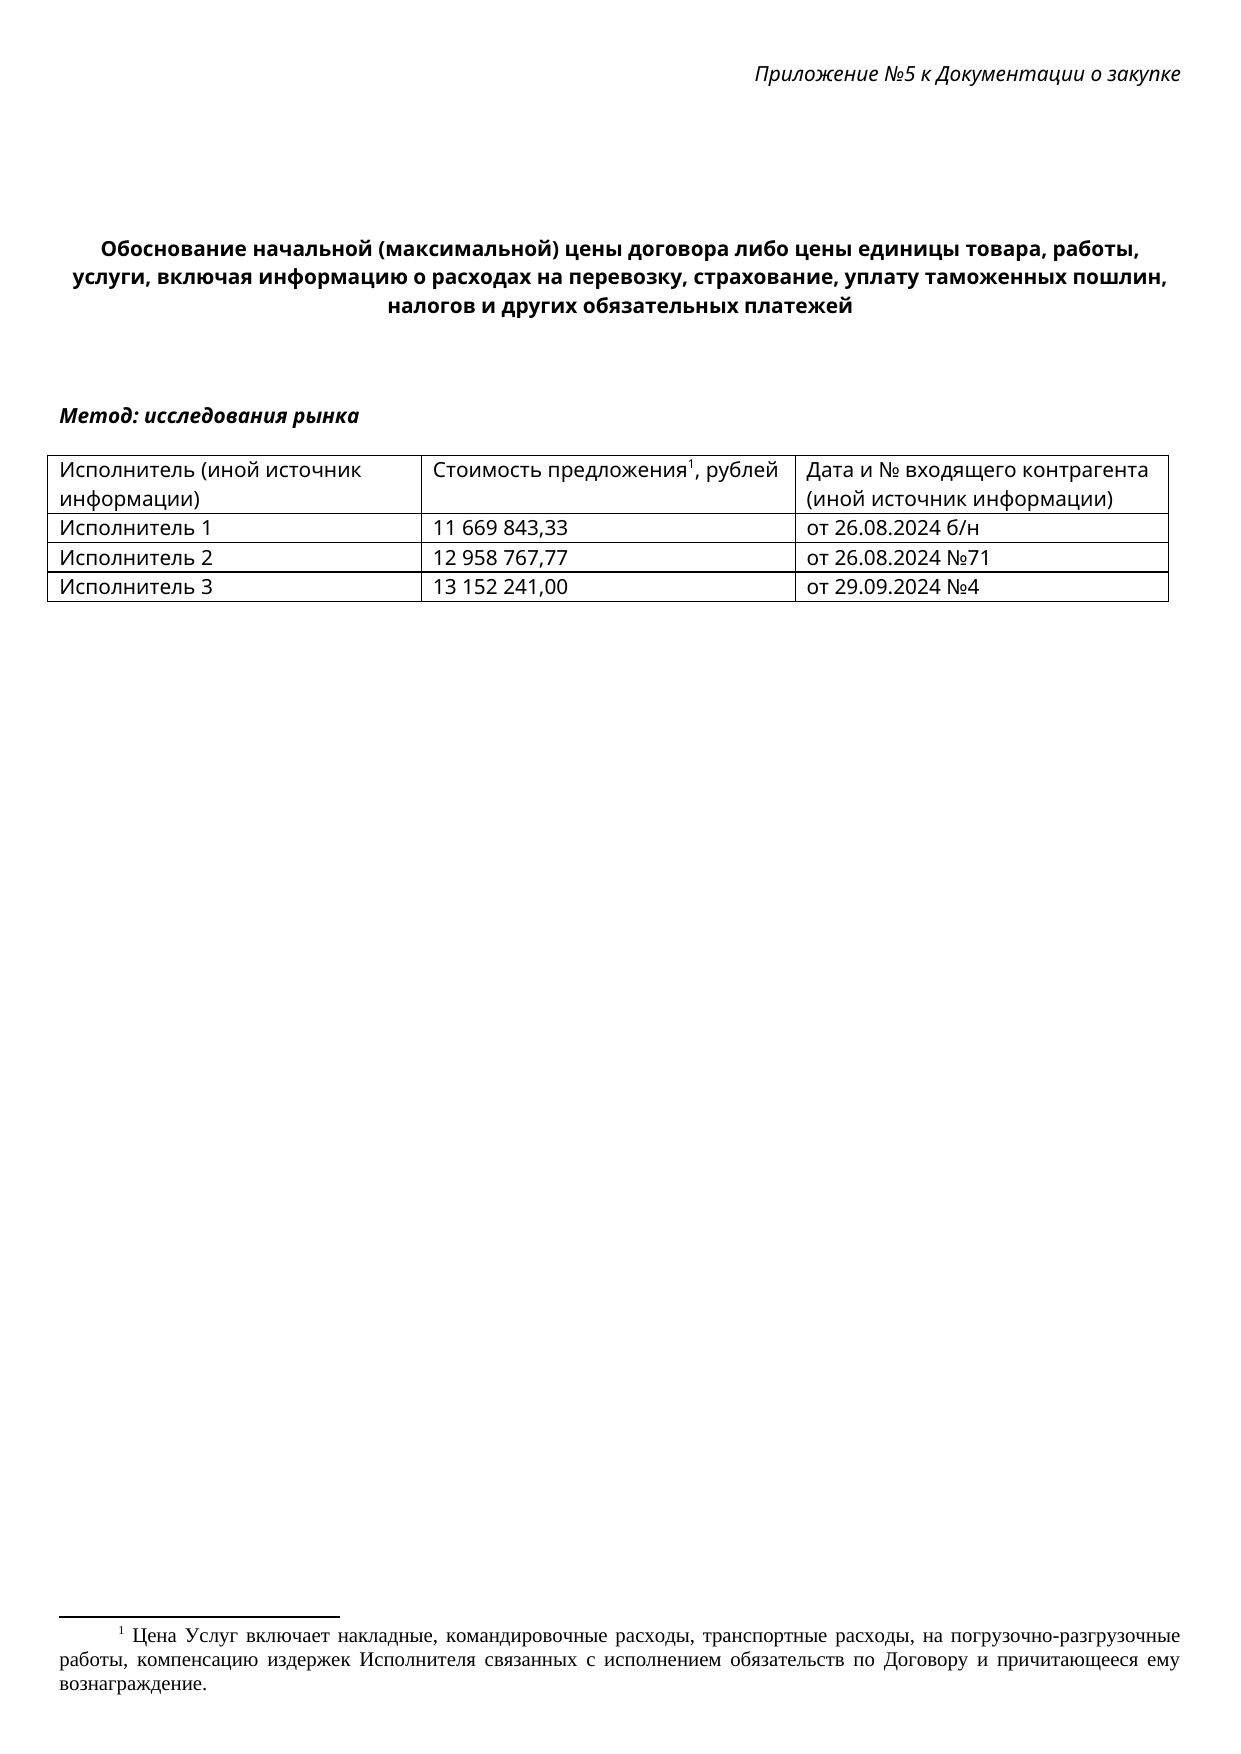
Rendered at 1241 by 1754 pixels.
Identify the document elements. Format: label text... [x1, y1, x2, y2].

table_cell 11 669 843,33 [422, 514, 795, 542]
list Приложение №5 к Документации о закупке [134, 59, 1181, 87]
table_cell Исполнитель 2 [48, 543, 421, 571]
table_cell Исполнитель 3 [48, 573, 421, 601]
text Обоснование начальной (максимальной) цены договора либо цены единицы товара, работы, услуги, включая информацию о расходах на перевозку, страхование, уплату таможенных пошлин, налогов и других обязательных платежей [59, 234, 1181, 319]
table_cell Исполнитель 1 [48, 514, 421, 542]
table_cell 12 958 767,77 [422, 543, 795, 571]
table_cell от 29.09.2024 №4 [796, 573, 1168, 601]
table_cell от 26.08.2024 б/н [796, 514, 1168, 542]
table_header Дата и № входящего контрагента (иной источник информации) [796, 456, 1168, 512]
text Метод: исследования рынка [59, 401, 1181, 429]
table_cell от 26.08.2024 №71 [796, 543, 1168, 571]
table_header Стоимость предложения, рублей [422, 456, 795, 512]
table_cell 13 152 241,00 [422, 573, 795, 601]
table_header Исполнитель (иной источник информации) [48, 456, 421, 512]
